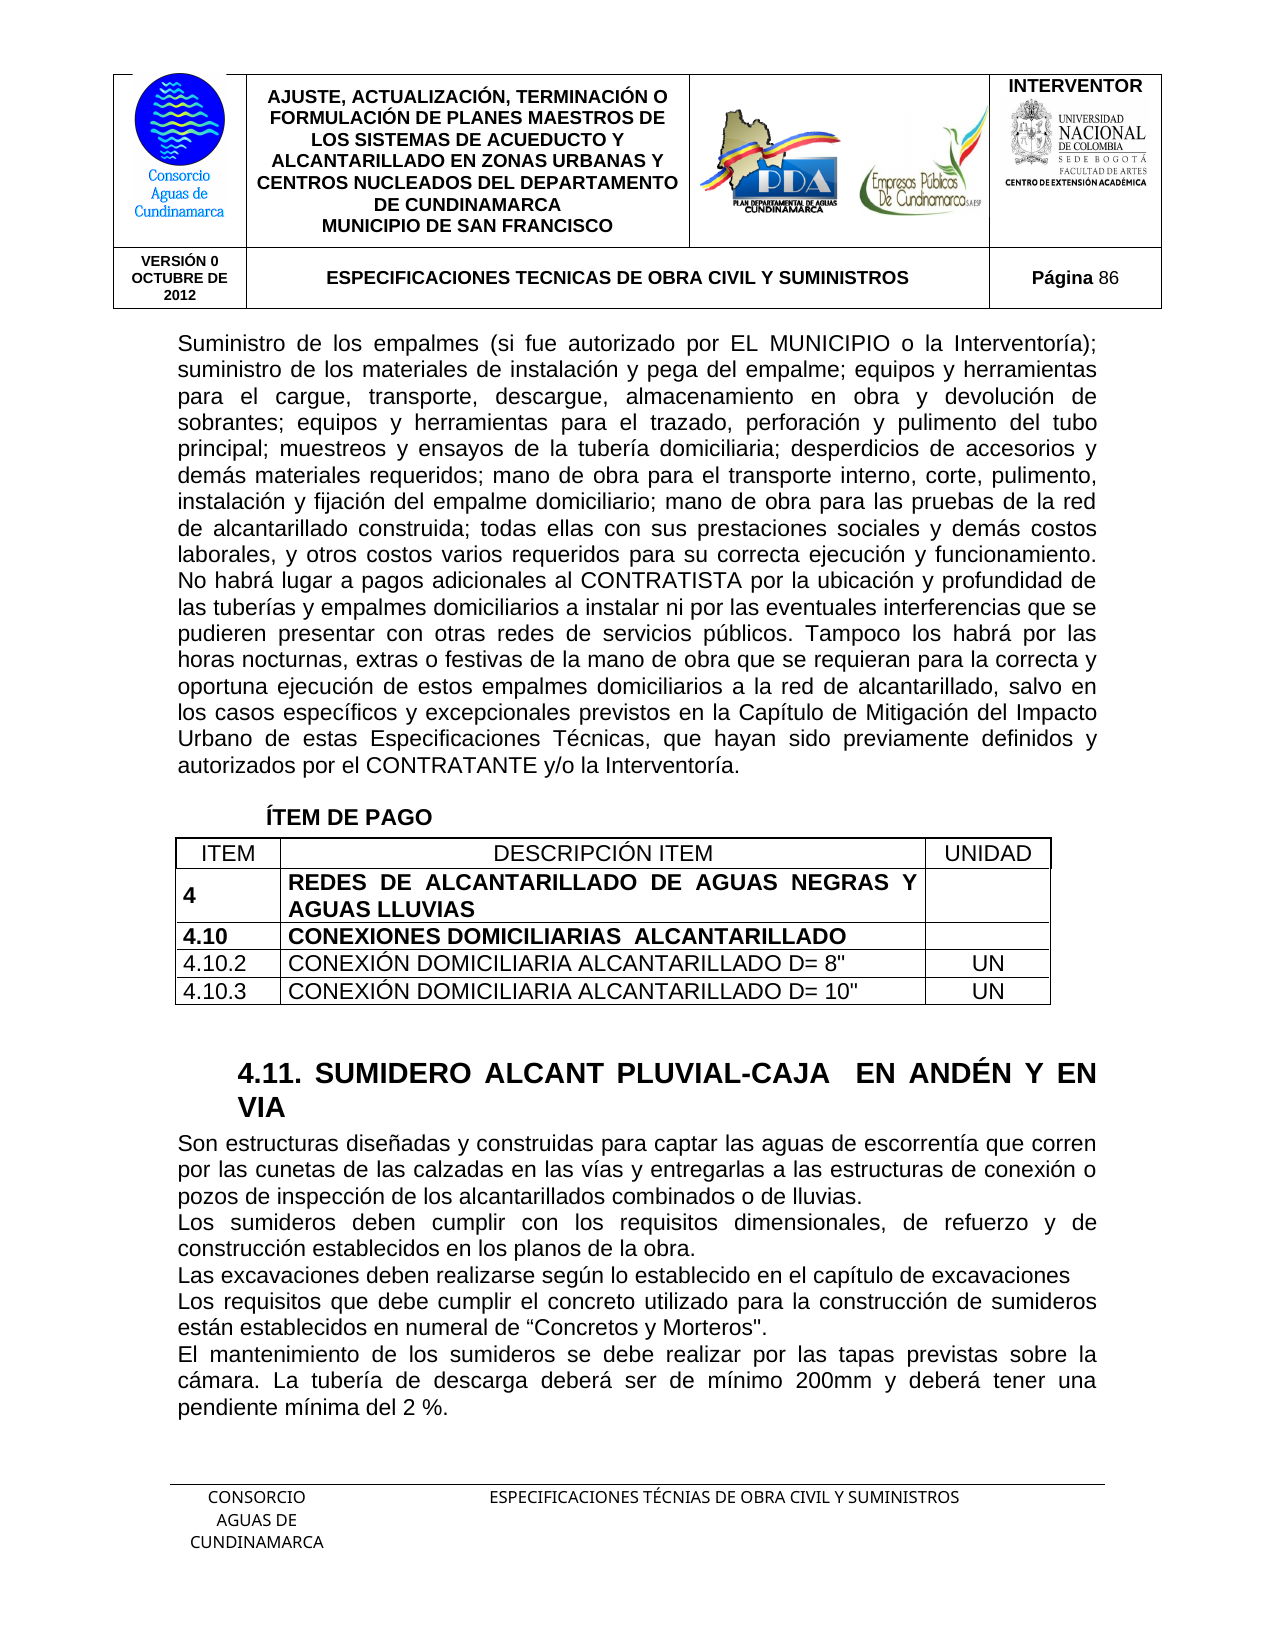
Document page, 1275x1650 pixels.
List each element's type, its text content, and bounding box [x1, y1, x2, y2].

text El mantenimiento de los sumideros se debe realizar por las tapas previstas sobre la cámara. La tubería de descarga deberá ser de mínimo 200mm y deberá tener una pendiente mínima del 2 %. [177, 1341, 1098, 1420]
table_cell CONEXIONES DOMICILIARIAS ALCANTARILLADO [281, 923, 925, 949]
table_cell 4 [176, 869, 280, 922]
picture [858, 105, 990, 217]
table_cell 4.10.3 [176, 977, 280, 1004]
table_cell REDES DE ALCANTARILLADO DE AGUAS NEGRAS Y AGUAS LLUVIAS [281, 869, 925, 922]
picture [699, 108, 841, 214]
table_cell CONEXIÓN DOMICILIARIA ALCANTARILLADO D= 10" [281, 978, 925, 1004]
text Son estructuras diseñadas y construidas para captar las aguas de escorrentía que corren por las cunetas de las calzadas en las vías y entregarlas a las estructuras de conexión o pozos de inspección de los alcantarillados combinados o de lluvias. [177, 1130, 1098, 1209]
table_header UNIDAD [926, 839, 1050, 868]
table_cell [926, 922, 1050, 949]
text Los sumideros deben cumplir con los requisitos dimensionales, de refuerzo y de construcción establecidos en los planos de la obra. [177, 1209, 1098, 1262]
text Las excavaciones deben realizarse según lo establecido en el capítulo de excavaciones [177, 1262, 1098, 1288]
table_header ITEM [177, 839, 280, 868]
table_cell CONEXIÓN DOMICILIARIA ALCANTARILLADO D= 8" [281, 950, 925, 977]
table_cell UN [926, 977, 1050, 1004]
table_header DESCRIPCIÓN ITEM [281, 839, 925, 868]
subtitle 4.11. SUMIDERO ALCANT PLUVIAL-CAJA EN ANDÉN Y EN VIA [237, 1057, 1098, 1124]
table_cell 4.10.2 [176, 949, 280, 977]
subtitle ÍTEM DE PAGO [266, 804, 1098, 831]
picture [1001, 96, 1150, 188]
table_cell UN [926, 949, 1050, 977]
text Suministro de los empalmes (si fue autorizado por EL MUNICIPIO o la Interventoría); suministro de los materiales de instalación y pega del empalme; equipos y herramientas para el cargue, transporte, descargue, almacenamiento en obra y devolución de sobrantes; equipos y herramientas para el trazado, perforación y pulimento del tubo principal; muestreos y ensayos de la tubería domiciliaria; desperdicios de accesorios y demás materiales requeridos; mano de obra para el transporte interno, corte, pulimento, instalación y fijación del empalme domiciliario; mano de obra para las pruebas de la red de alcantarillado construida; todas ellas con sus prestaciones sociales y demás costos laborales, y otros costos varios requeridos para su correcta ejecución y funcionamiento. No habrá lugar a pagos adicionales al CONTRATISTA por la ubicación y profundidad de las tuberías y empalmes domiciliarios a instalar ni por las eventuales interferencias que se pudieren presentar con otras redes de servicios públicos. Tampoco los habrá por las horas nocturnas, extras o festivas de la mano de obra que se requieran para la correcta y oportuna ejecución de estos empalmes domiciliarios a la red de alcantarillado, salvo en los casos específicos y excepcionales previstos en la Capítulo de Mitigación del Impacto Urbano de estas Especificaciones Técnicas, que hayan sido previamente definidos y autorizados por el CONTRATANTE y/o la Interventoría. [177, 330, 1098, 778]
picture [132, 73, 227, 218]
table_cell [926, 868, 1050, 922]
table_cell 4.10 [176, 922, 280, 949]
text Los requisitos que debe cumplir el concreto utilizado para la construcción de sumideros están establecidos en numeral de “Concretos y Morteros". [177, 1288, 1098, 1341]
